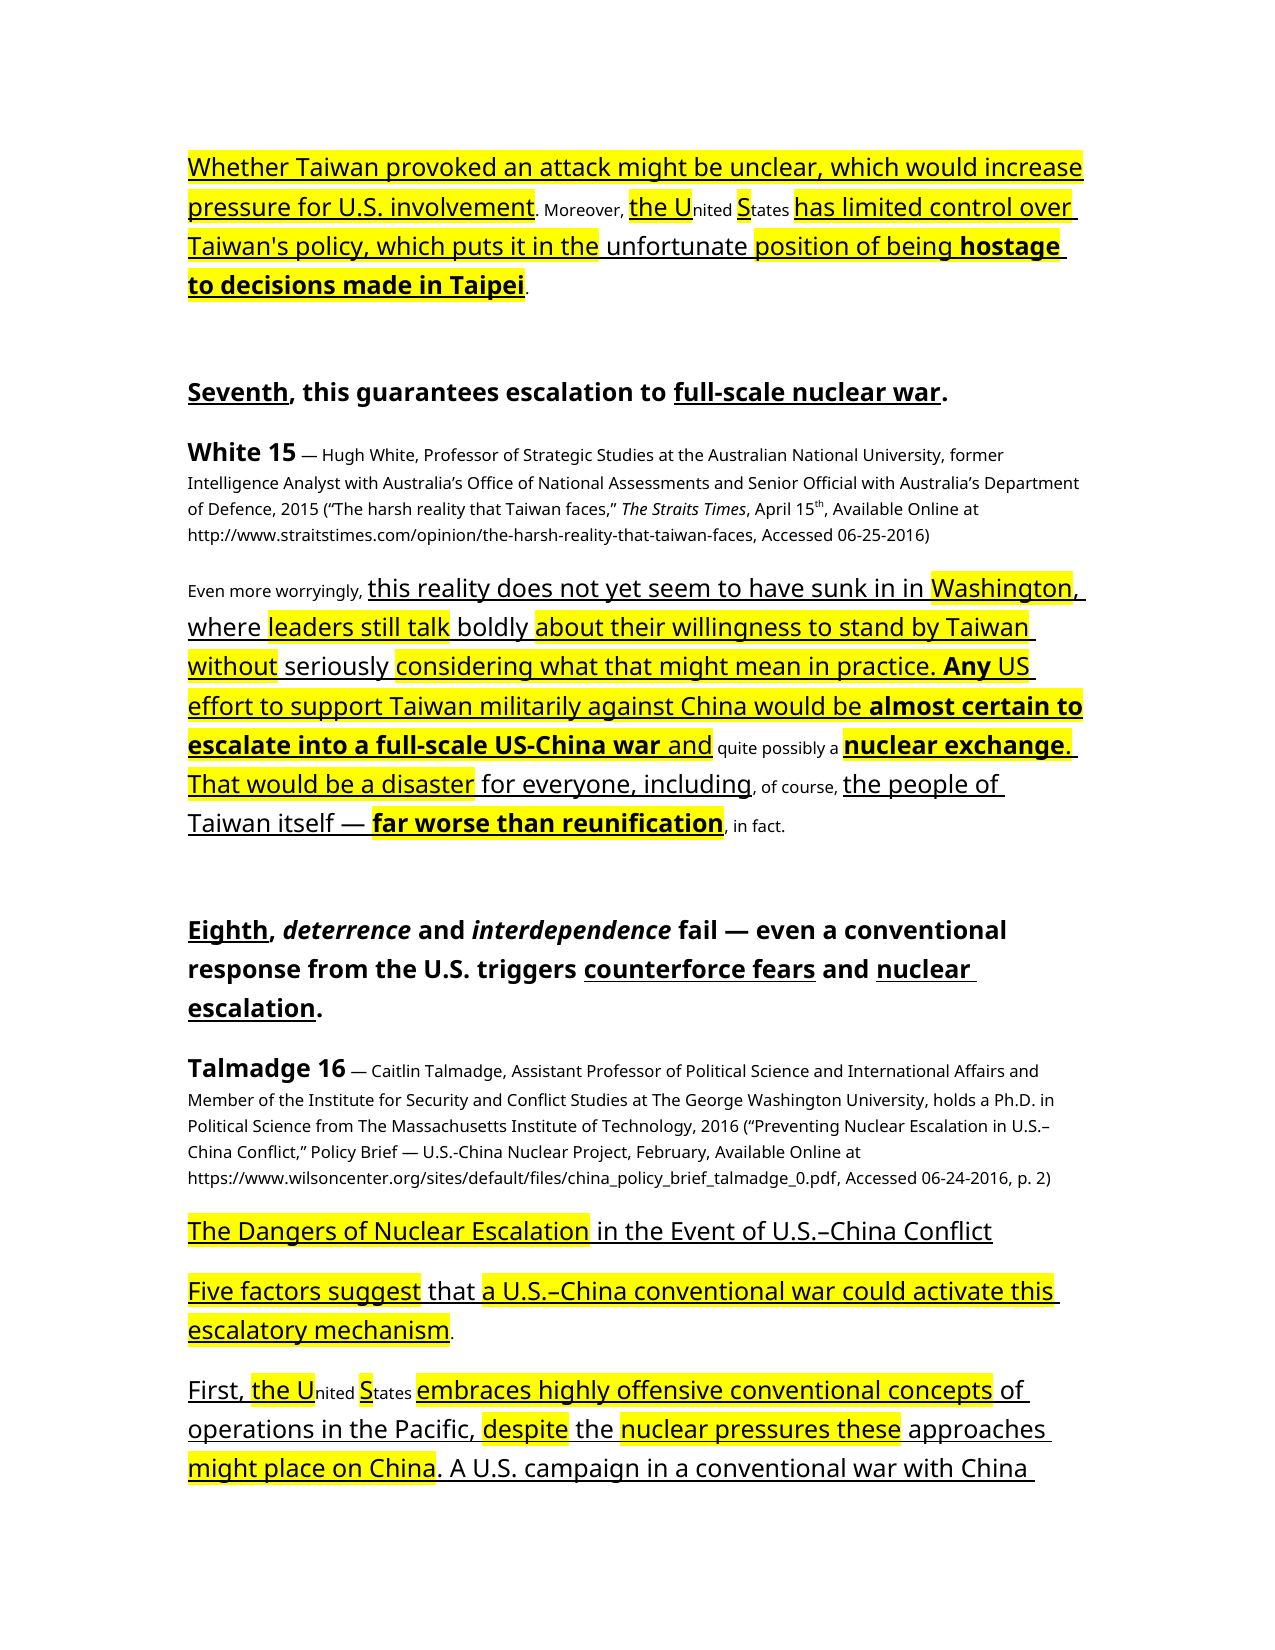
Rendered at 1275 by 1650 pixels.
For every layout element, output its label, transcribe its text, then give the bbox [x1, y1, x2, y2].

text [187, 1372, 1087, 1485]
text Five factors suggest that a U.S.–China conventional war could activate this escalatory mechanism. [187, 1273, 1087, 1347]
text White 15 — Hugh White, Professor of Strategic Studies at the Australian National University, former Intelligence Analyst with Australia’s Office of National Assessments and Senior Official with Australia’s Department of Defence, 2015 (“The harsh reality that Taiwan faces,” The Straits Times, April 15th, Available Online at http://www.straitstimes.com/opinion/the-harsh-reality-that-taiwan-faces, Accessed 06-25-2016) [187, 434, 1087, 547]
text Talmadge 16 — Caitlin Talmadge, Assistant Professor of Political Science and International Affairs and Member of the Institute for Security and Conflict Studies at The George Washington University, holds a Ph.D. in Political Science from The Massachusetts Institute of Technology, 2016 (“Preventing Nuclear Escalation in U.S.–China Conflict,” Policy Brief — U.S.-China Nuclear Project, February, Available Online at https://www.wilsoncenter.org/sites/default/files/china_policy_brief_talmadge_0.pdf, Accessed 06-24-2016, p. 2) [187, 1051, 1087, 1189]
text The Dangers of Nuclear Escalation in the Event of U.S.–China Conflict [590, 1213, 1087, 1247]
subtitle Seventh, this guarantees escalation to full-scale nuclear war. [187, 374, 1087, 408]
text Even more worryingly, this reality does not yet seem to have sunk in in Washington, where leaders still talk boldly about their willingness to stand by Taiwan without seriously considering what that might mean in practice. Any US effort to support Taiwan militarily against China would be almost certain to escalate into a full-scale US-China war and quite possibly a nuclear exchange. That would be a disaster for everyone, including, of course, the people of Taiwan itself — far worse than reunification, in fact. [187, 571, 1087, 840]
subtitle Eighth, deterrence and interdependence fail — even a conventional response from the U.S. triggers counterforce fears and nuclear escalation. [187, 913, 1087, 1025]
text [187, 150, 1087, 302]
